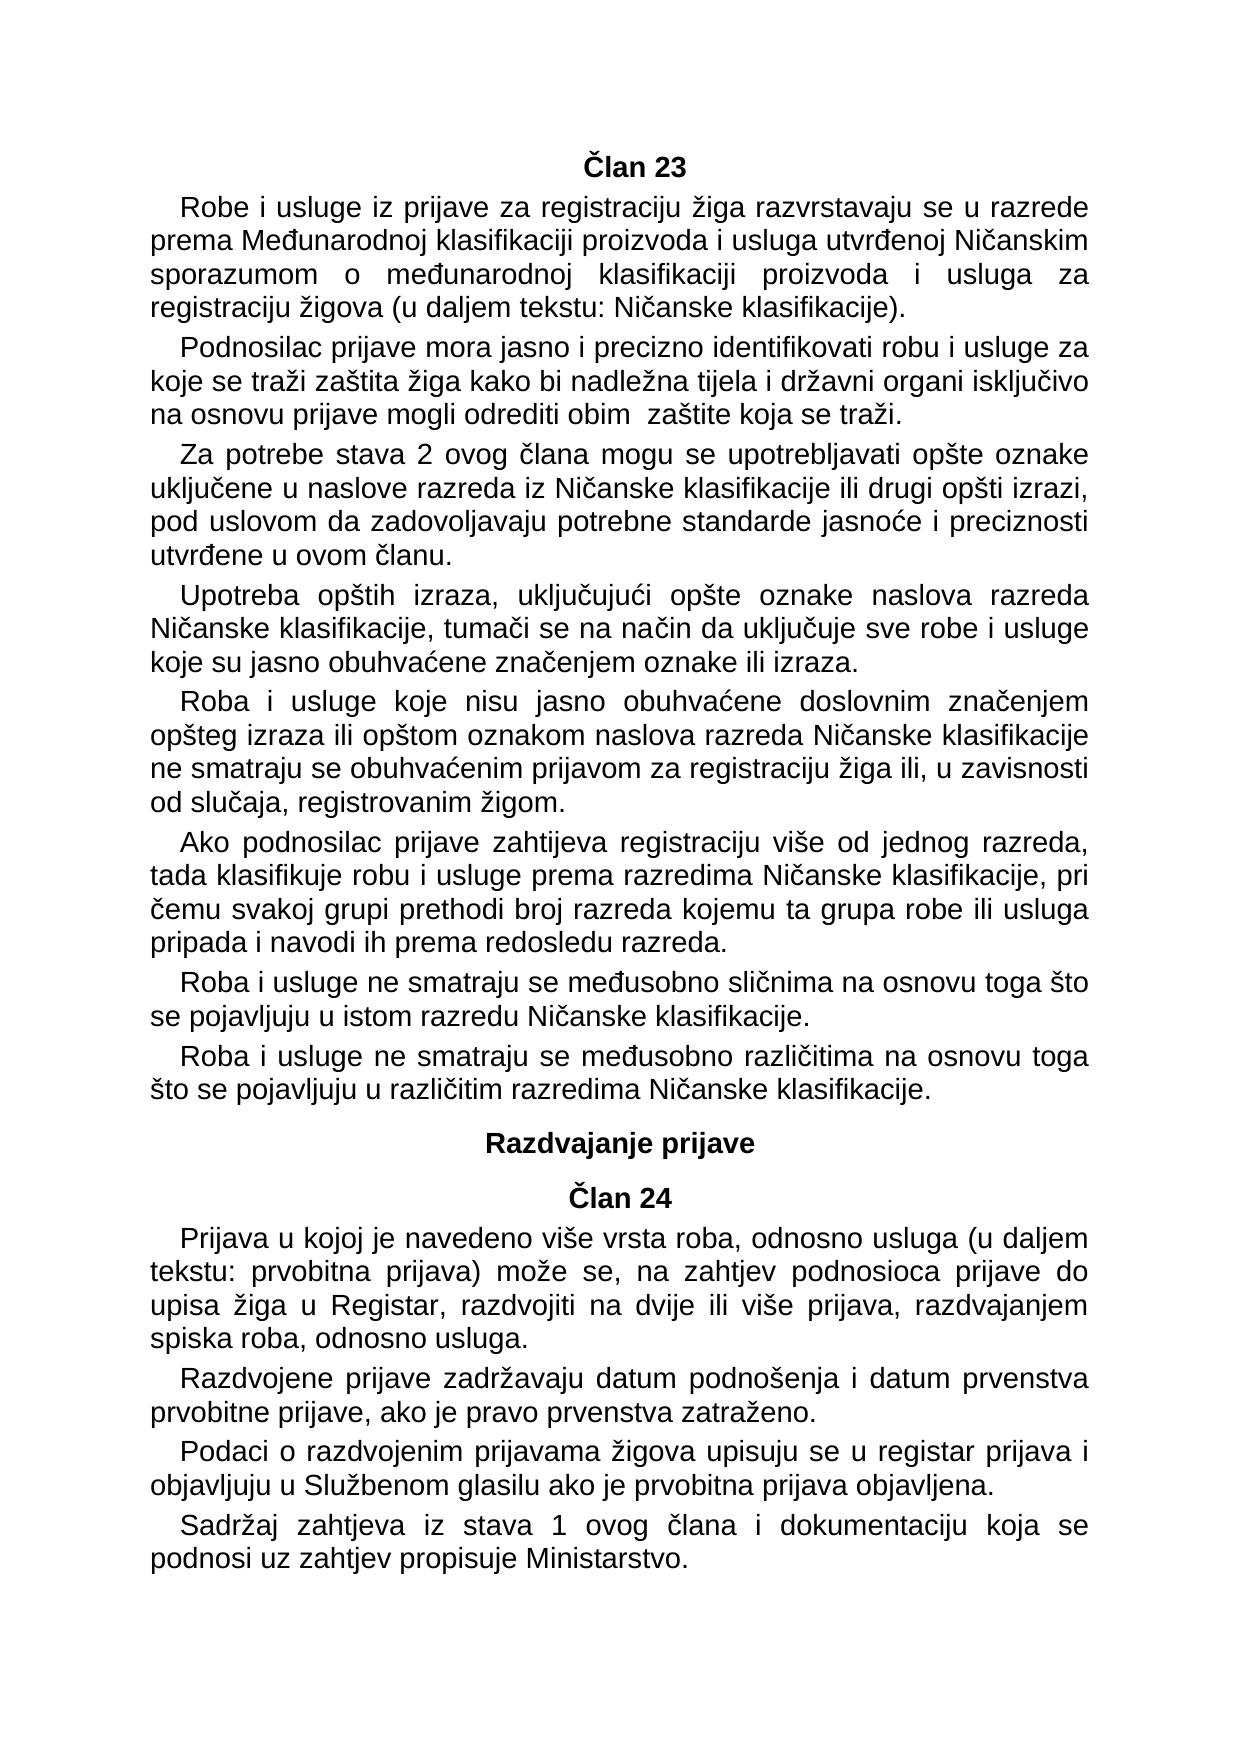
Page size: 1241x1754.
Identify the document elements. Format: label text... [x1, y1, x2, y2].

text Član 24 [150, 1181, 1090, 1214]
text Upotreba opštih izraza, uključujući opšte oznake naslova razreda Ničanske klasifikacije, tumači se na način da uključuje sve robe i usluge koje su jasno obuhvaćene značenjem oznake ili izraza. [150, 577, 1090, 678]
text Roba i usluge koje nisu jasno obuhvaćene doslovnim značenjem opšteg izraza ili opštom oznakom naslova razreda Ničanske klasifikacije ne smatraju se obuhvaćenim prijavom za registraciju žiga ili, u zavisnosti od slučaja, registrovanim žigom. [150, 684, 1090, 818]
text Robe i usluge iz prijave za registraciju žiga razvrstavaju se u razrede prema Međunarodnoj klasifikaciji proizvoda i usluga utvrđenoj Ničanskim sporazumom o međunarodnoj klasifikaciji proizvoda i usluga za registraciju žigova (u daljem tekstu: Ničanske klasifikacije). [150, 190, 1090, 324]
text Član 23 [150, 150, 1090, 183]
text Razdvojene prijave zadržavaju datum podnošenja i datum prvenstva prvobitne prijave, ako je pravo prvenstva zatraženo. [150, 1361, 1090, 1428]
text Roba i usluge ne smatraju se međusobno sličnima na osnovu toga što se pojavljuju u istom razredu Ničanske klasifikacije. [150, 965, 1090, 1032]
text Prijava u kojoj je navedeno više vrsta roba, odnosno usluga (u daljem tekstu: prvobitna prijava) može se, na zahtjev podnosioca prijave do upisa žiga u Registar, razdvojiti na dvije ili više prijava, razdvajanjem spiska roba, odnosno usluga. [150, 1221, 1090, 1355]
text Sadržaj zahtjeva iz stava 1 ovog člana i dokumentaciju koja se podnosi uz zahtjev propisuje Ministarstvo. [150, 1508, 1090, 1575]
text Podnosilac prijave mora jasno i precizno identifikovati robu i usluge za koje se traži zaštita žiga kako bi nadležna tijela i državni organi isključivo na osnovu prijave mogli odrediti obim zaštite koja se traži. [150, 330, 1090, 431]
text Roba i usluge ne smatraju se međusobno različitima na osnovu toga što se pojavljuju u različitim razredima Ničanske klasifikacije. [150, 1038, 1090, 1106]
text Podaci o razdvojenim prijavama žigova upisuju se u registar prijava i objavljuju u Službenom glasilu ako je prvobitna prijava objavljena. [150, 1434, 1090, 1501]
text Za potrebe stava 2 ovog člana mogu se upotrebljavati opšte oznake uključene u naslove razreda iz Ničanske klasifikacije ili drugi opšti izrazi, pod uslovom da zadovoljavaju potrebne standarde jasnoće i preciznosti utvrđene u ovom članu. [150, 437, 1090, 571]
text Razdvajanje prijave [150, 1126, 1090, 1160]
text Ako podnosilac prijave zahtijeva registraciju više od jednog razreda, tada klasifikuje robu i usluge prema razredima Ničanske klasifikacije, pri čemu svakoj grupi prethodi broj razreda kojemu ta grupa robe ili usluga pripada i navodi ih prema redosledu razreda. [150, 825, 1090, 959]
